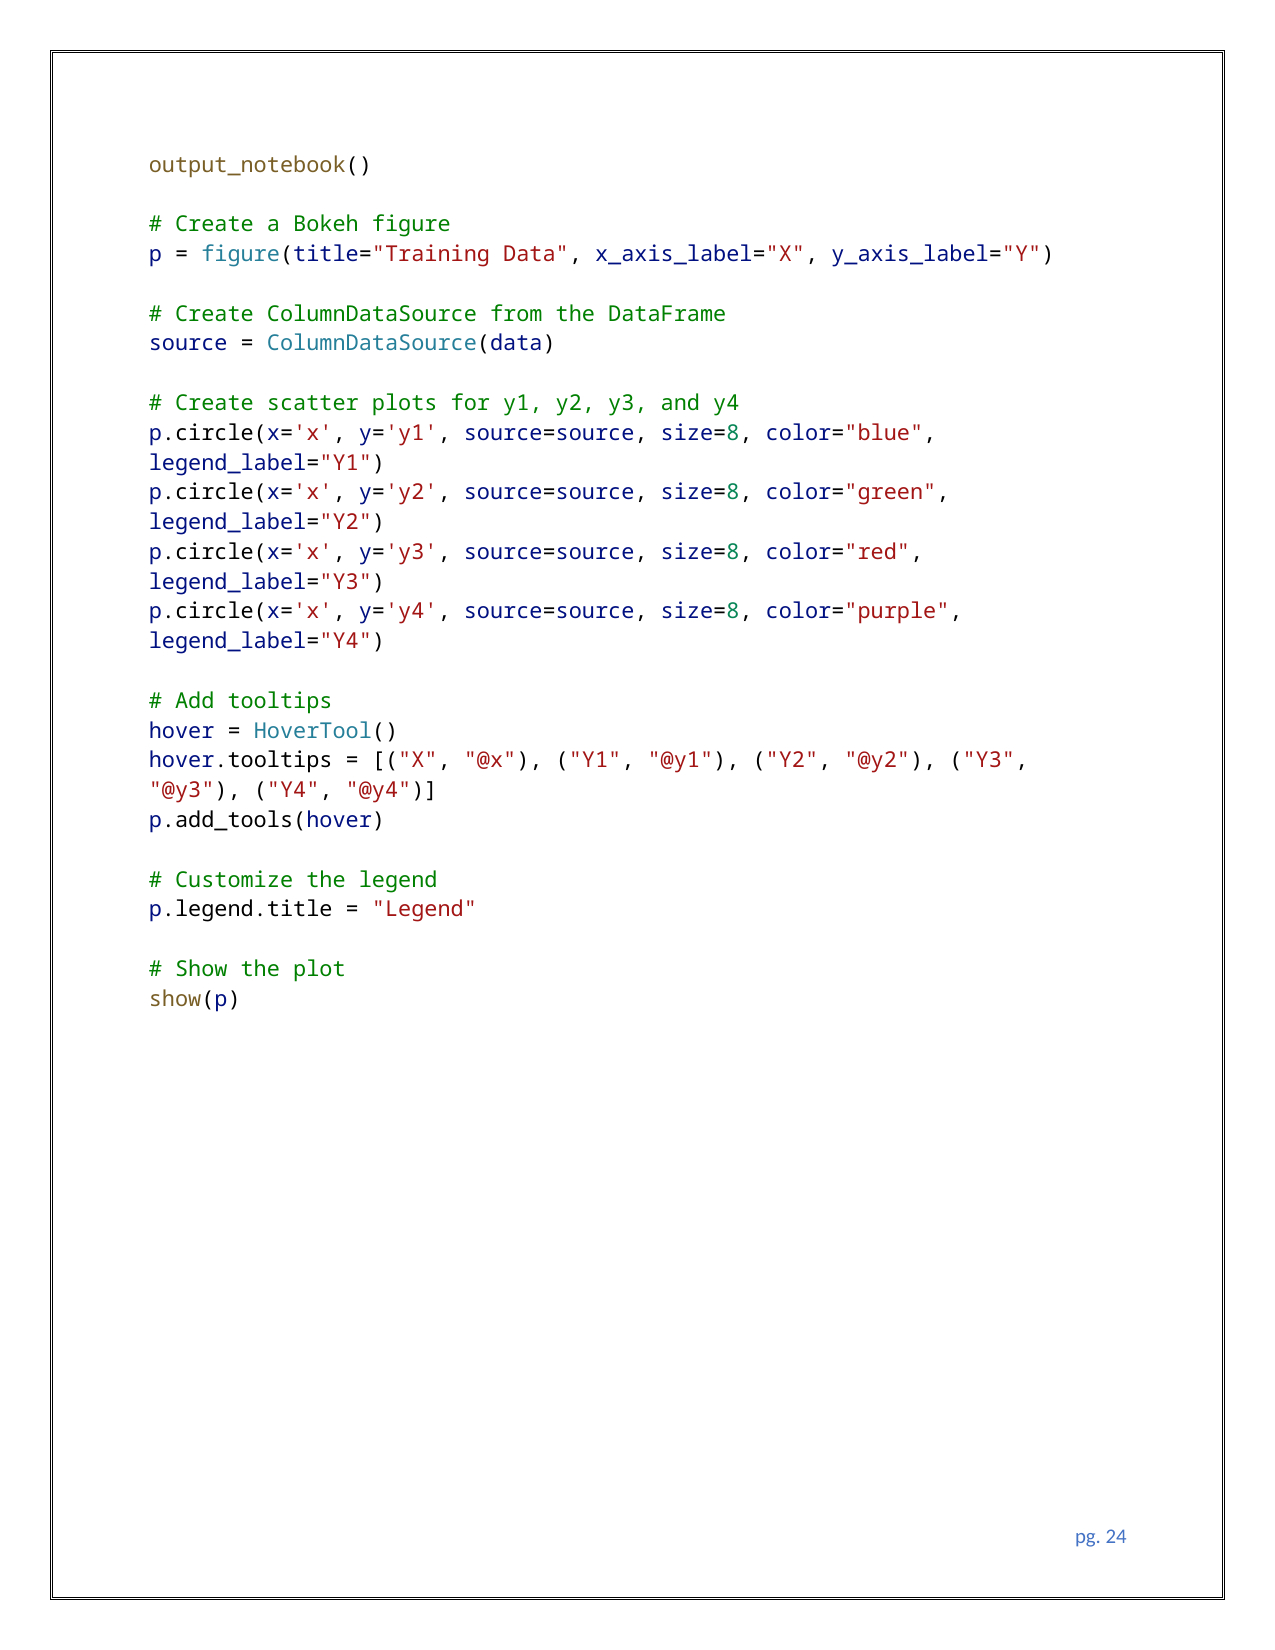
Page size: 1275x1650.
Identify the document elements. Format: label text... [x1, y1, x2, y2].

text hover = HoverTool() [148, 714, 1126, 744]
text p.circle(x='x', y='y3', source=source, size=8, color="red", legend_label="Y3") [148, 536, 1126, 595]
text # Customize the legend [148, 863, 1126, 893]
text p.circle(x='x', y='y2', source=source, size=8, color="green", legend_label="Y2") [148, 476, 1126, 536]
text output_notebook() [148, 148, 1126, 178]
text # Create a Bokeh figure [148, 208, 1126, 238]
text source = ColumnDataSource(data) [148, 327, 1126, 357]
text p.legend.title = "Legend" [148, 893, 1126, 923]
text # Add tooltips [148, 685, 1126, 714]
text p.circle(x='x', y='y4', source=source, size=8, color="purple", legend_label="Y4") [148, 595, 1126, 655]
text p.circle(x='x', y='y1', source=source, size=8, color="blue", legend_label="Y1") [148, 417, 1126, 476]
text # Create ColumnDataSource from the DataFrame [148, 297, 1126, 327]
text p = figure(title="Training Data", x_axis_label="X", y_axis_label="Y") [148, 238, 1126, 268]
text # Create scatter plots for y1, y2, y3, and y4 [148, 387, 1126, 417]
text # Show the plot [148, 953, 1126, 983]
text p.add_tools(hover) [148, 804, 1126, 834]
text show(p) [148, 983, 1126, 1012]
text hover.tooltips = [("X", "@x"), ("Y1", "@y1"), ("Y2", "@y2"), ("Y3", "@y3"), ("Y4", "@y4")] [148, 744, 1126, 804]
